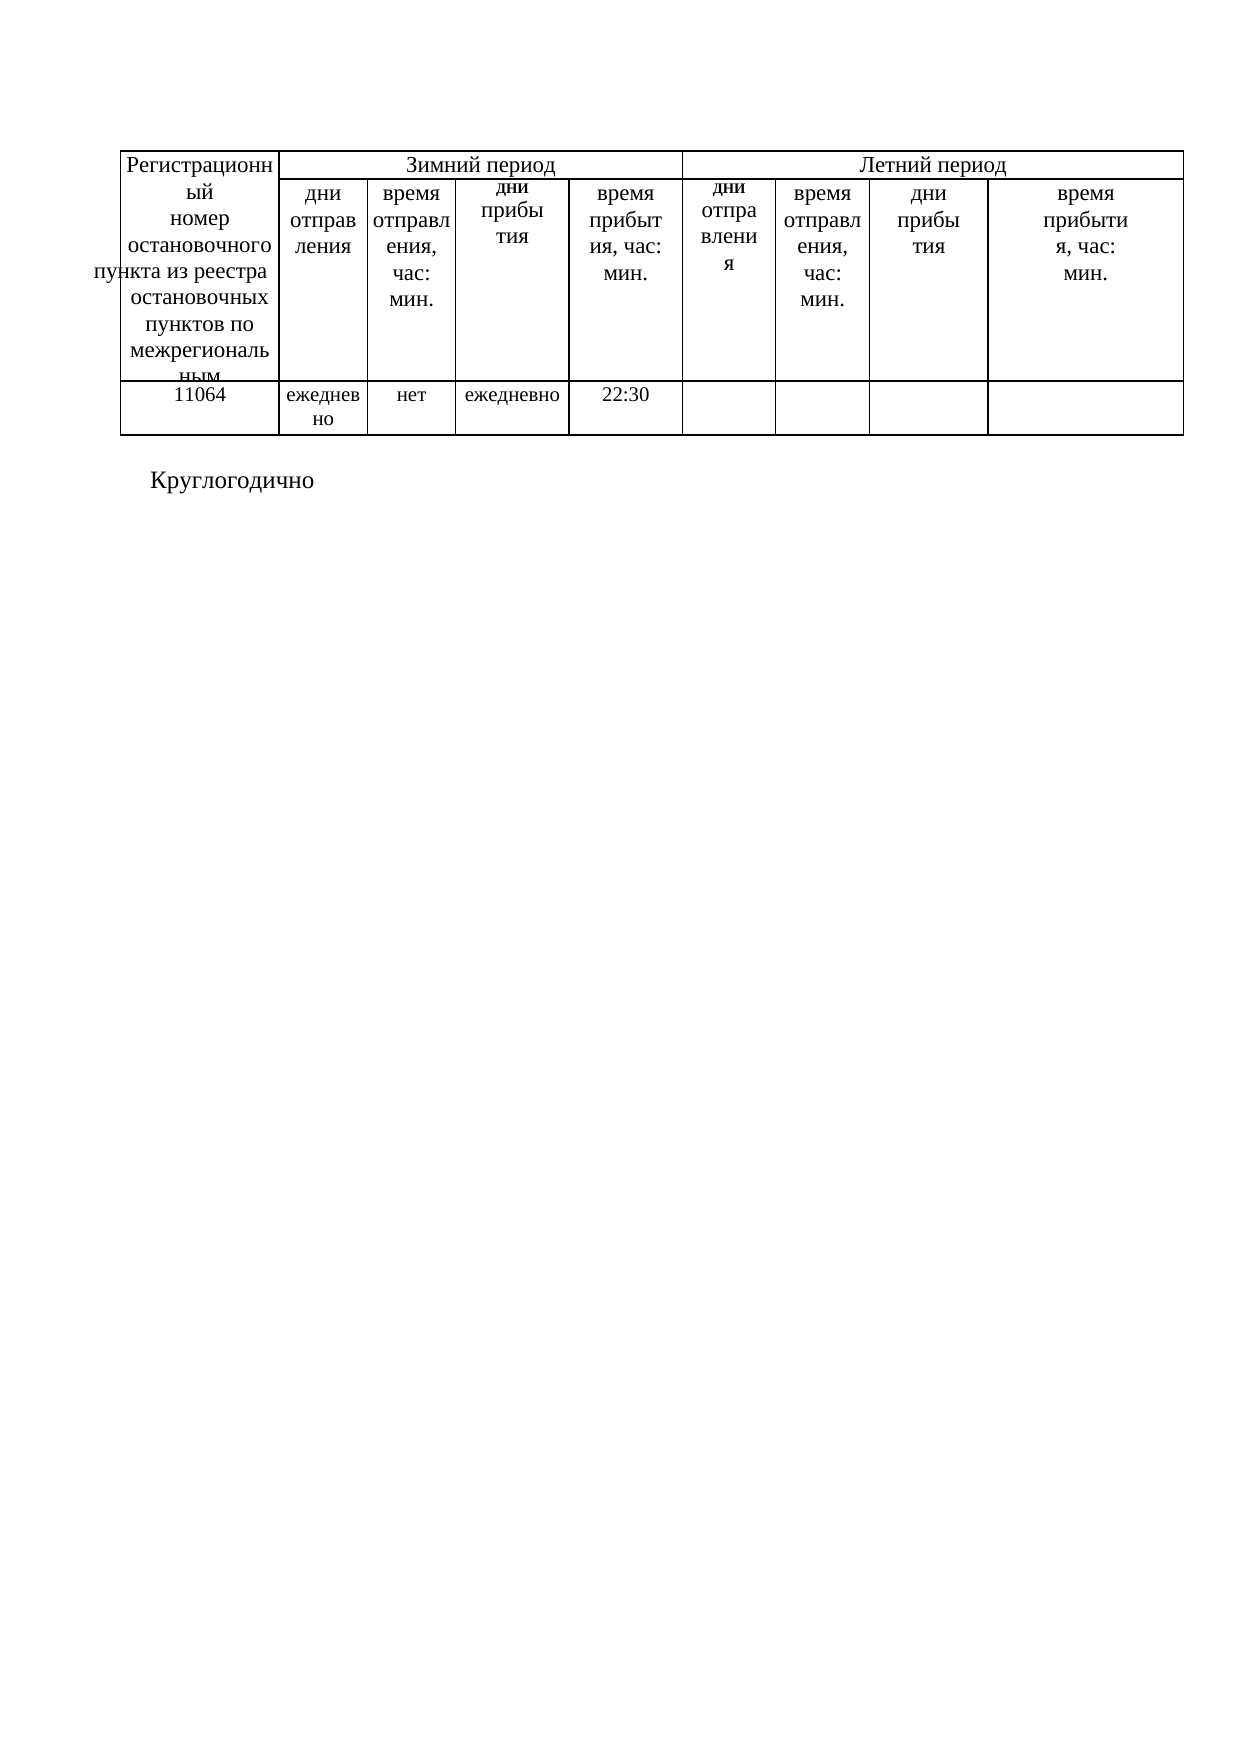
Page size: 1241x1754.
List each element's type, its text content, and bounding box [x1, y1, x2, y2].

table_cell время отправл ения, час: мин. [776, 180, 869, 380]
table_cell ежедневно [456, 382, 568, 434]
table_cell дни прибы тия [870, 180, 987, 380]
table_cell время прибыт ия, час: мин. [570, 180, 682, 380]
table_cell ДНИ прибы тия [456, 180, 568, 380]
table_cell время отправл ения, час: мин. [368, 180, 455, 380]
table_header Зимний период [280, 152, 682, 178]
table_cell время прибыти я, час: мин. [989, 180, 1183, 380]
table_cell [776, 382, 869, 434]
table_cell ежедневно [280, 382, 367, 434]
table_cell [870, 382, 987, 434]
table_cell нет [368, 382, 455, 434]
table_cell 11064 [121, 382, 278, 434]
table_cell ДНИ отпра влени я [683, 180, 775, 380]
text Круглогодично [150, 465, 1090, 493]
table_cell 22:30 [570, 382, 682, 434]
table_cell дни отправ ления [280, 180, 367, 380]
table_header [121, 152, 278, 380]
table_header Летний период [683, 152, 1183, 178]
table_cell [989, 382, 1183, 434]
table_cell [683, 382, 775, 434]
